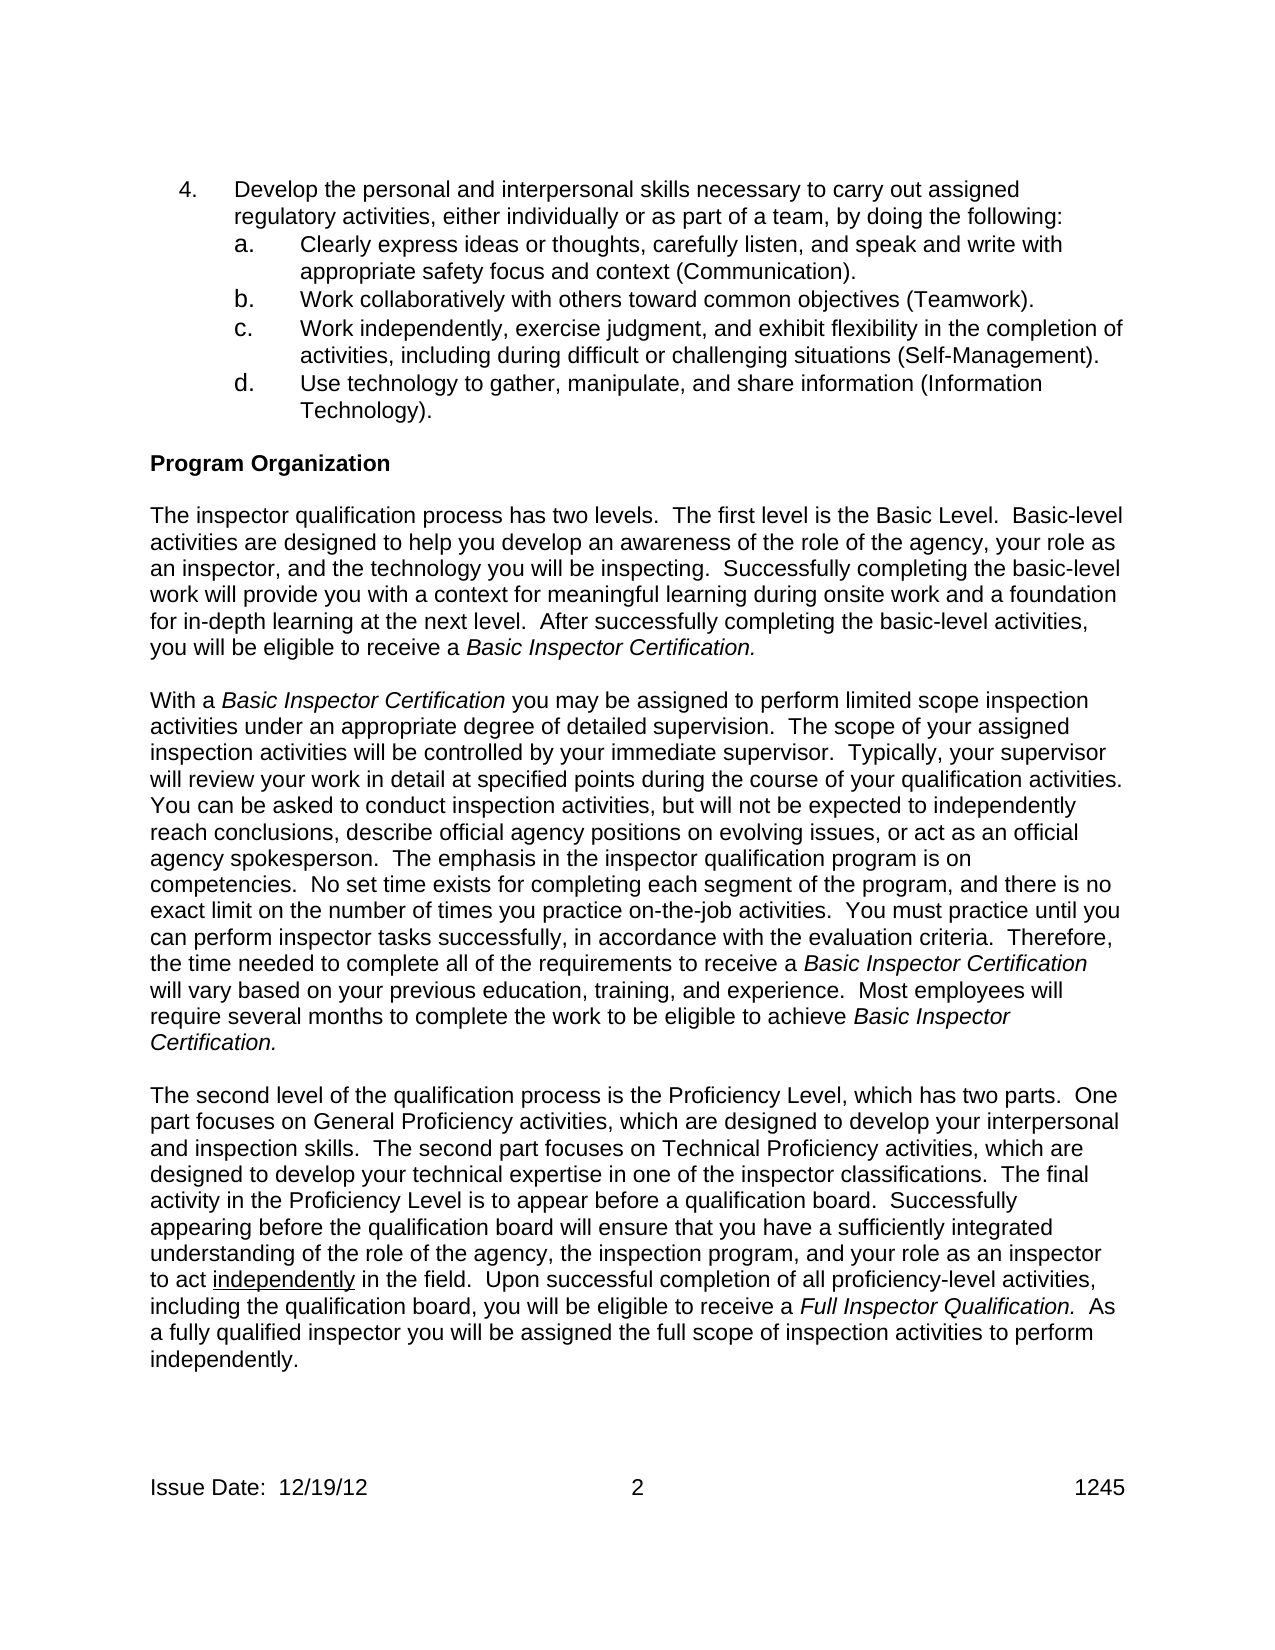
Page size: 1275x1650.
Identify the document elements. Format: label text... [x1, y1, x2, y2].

list Develop the personal and interpersonal skills necessary to carry out assigned regulatory activities, either individually or as part of a team, by doing the following: [178, 176, 1125, 229]
text The inspector qualification process has two levels. The first level is the Basic Level. Basic-level activities are designed to help you develop an awareness of the role of the agency, your role as an inspector, and the technology you will be inspecting. Successfully completing the basic-level work will provide you with a context for meaningful learning during onsite work and a foundation for in-depth learning at the next level. After successfully completing the basic-level activities, you will be eligible to receive a Basic Inspector Certification. [150, 502, 1125, 660]
list Work independently, exercise judgment, and exhibit flexibility in the completion of activities, including during difficult or challenging situations (Self-Management). [234, 313, 1125, 368]
text With a Basic Inspector Certification you may be assigned to perform limited scope inspection activities under an appropriate degree of detailed supervision. The scope of your assigned inspection activities will be controlled by your immediate supervisor. Typically, your supervisor will review your work in detail at specified points during the course of your qualification activities. You can be asked to conduct inspection activities, but will not be expected to independently reach conclusions, describe official agency positions on evolving issues, or act as an official agency spokesperson. The emphasis in the inspector qualification program is on competencies. No set time exists for completing each segment of the program, and there is no exact limit on the number of times you practice on-the-job activities. You must practice until you can perform inspector tasks successfully, in accordance with the evaluation criteria. Therefore, the time needed to complete all of the requirements to receive a Basic Inspector Certification will vary based on your previous education, training, and experience. Most employees will require several months to complete the work to be eligible to achieve Basic Inspector Certification. [150, 687, 1125, 1056]
text The second level of the qualification process is the Proficiency Level, which has two parts. One part focuses on General Proficiency activities, which are designed to develop your interpersonal and inspection skills. The second part focuses on Technical Proficiency activities, which are designed to develop your technical expertise in one of the inspector classifications. The final activity in the Proficiency Level is to appear before a qualification board. Successfully appearing before the qualification board will ensure that you have a sufficiently integrated understanding of the role of the agency, the inspection program, and your role as an inspector to act independently in the field. Upon successful completion of all proficiency-level activities, including the qualification board, you will be eligible to receive a Full Inspector Qualification. As a fully qualified inspector you will be assigned the full scope of inspection activities to perform independently. [150, 1082, 1125, 1372]
list Work collaboratively with others toward common objectives (Teamwork). [234, 284, 1125, 313]
text Program Organization [150, 449, 1125, 476]
list Use technology to gather, manipulate, and share information (Information Technology). [234, 368, 1125, 423]
list Clearly express ideas or thoughts, carefully listen, and speak and write with appropriate safety focus and context (Communication). [234, 229, 1125, 284]
